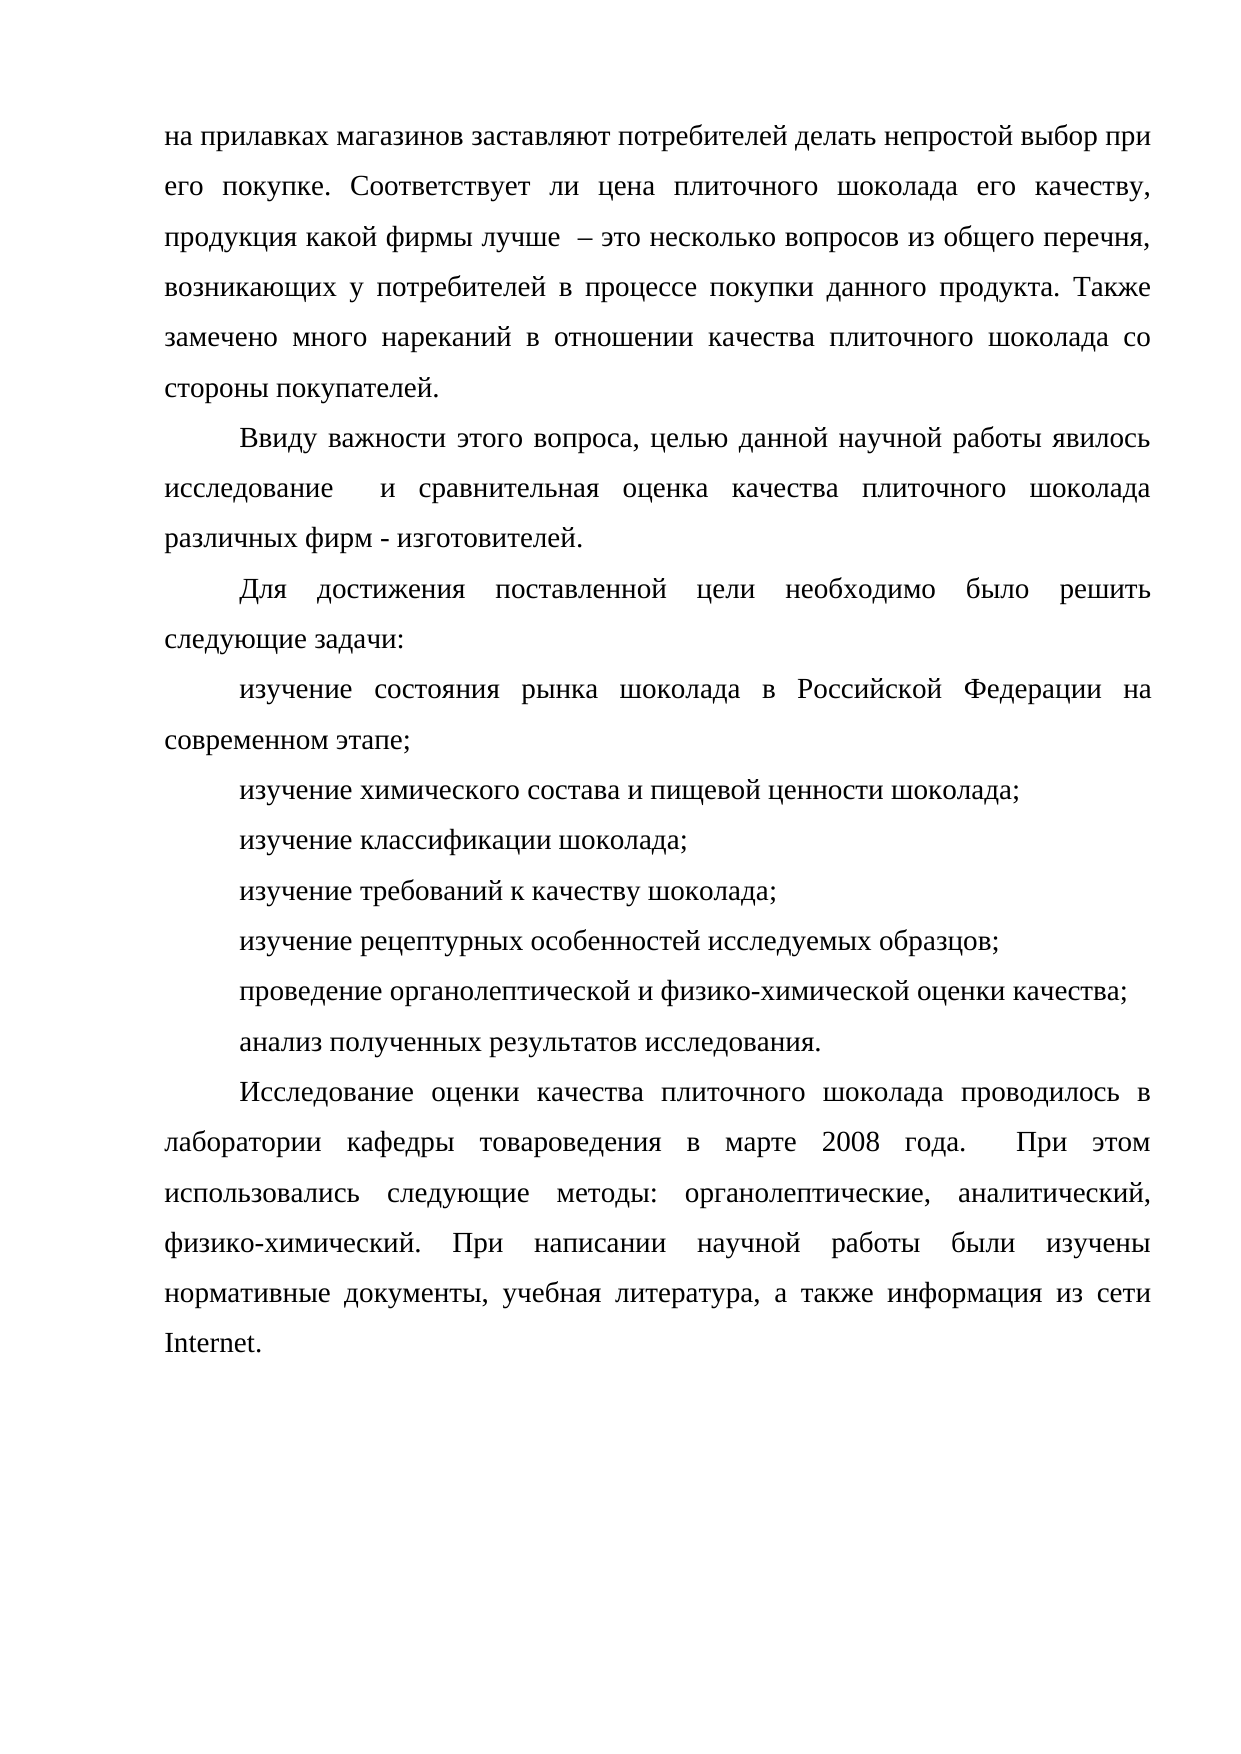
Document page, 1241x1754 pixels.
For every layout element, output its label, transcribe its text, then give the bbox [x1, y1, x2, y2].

text изучение химического состава и пищевой ценности шоколада; [164, 772, 1152, 806]
text изучение классификации шоколада; [164, 822, 1152, 856]
text изучение рецептурных особенностей исследуемых образцов; [164, 923, 1152, 957]
text проведение органолептической и физико-химической оценки качества; [164, 973, 1152, 1007]
text изучение требований к качеству шоколада; [164, 873, 1152, 906]
text Ввиду важности этого вопроса, целью данной научной работы явилось исследование и сравнительная оценка качества плиточного шоколада различных фирм - изготовителей. [164, 420, 1152, 554]
text изучение состояния рынка шоколада в Российской Федерации на современном этапе; [164, 672, 1152, 755]
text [164, 118, 1152, 403]
text анализ полученных результатов исследования. [164, 1024, 1152, 1057]
text Для достижения поставленной цели необходимо было решить следующие задачи: [164, 571, 1152, 655]
text Исследование оценки качества плиточного шоколада проводилось в лаборатории кафедры товароведения в марте 2008 года. При этом использовались следующие методы: органолептические, аналитический, физико-химический. При написании научной работы были изучены нормативные документы, учебная литература, а также информация из сети Internet. [164, 1074, 1152, 1359]
